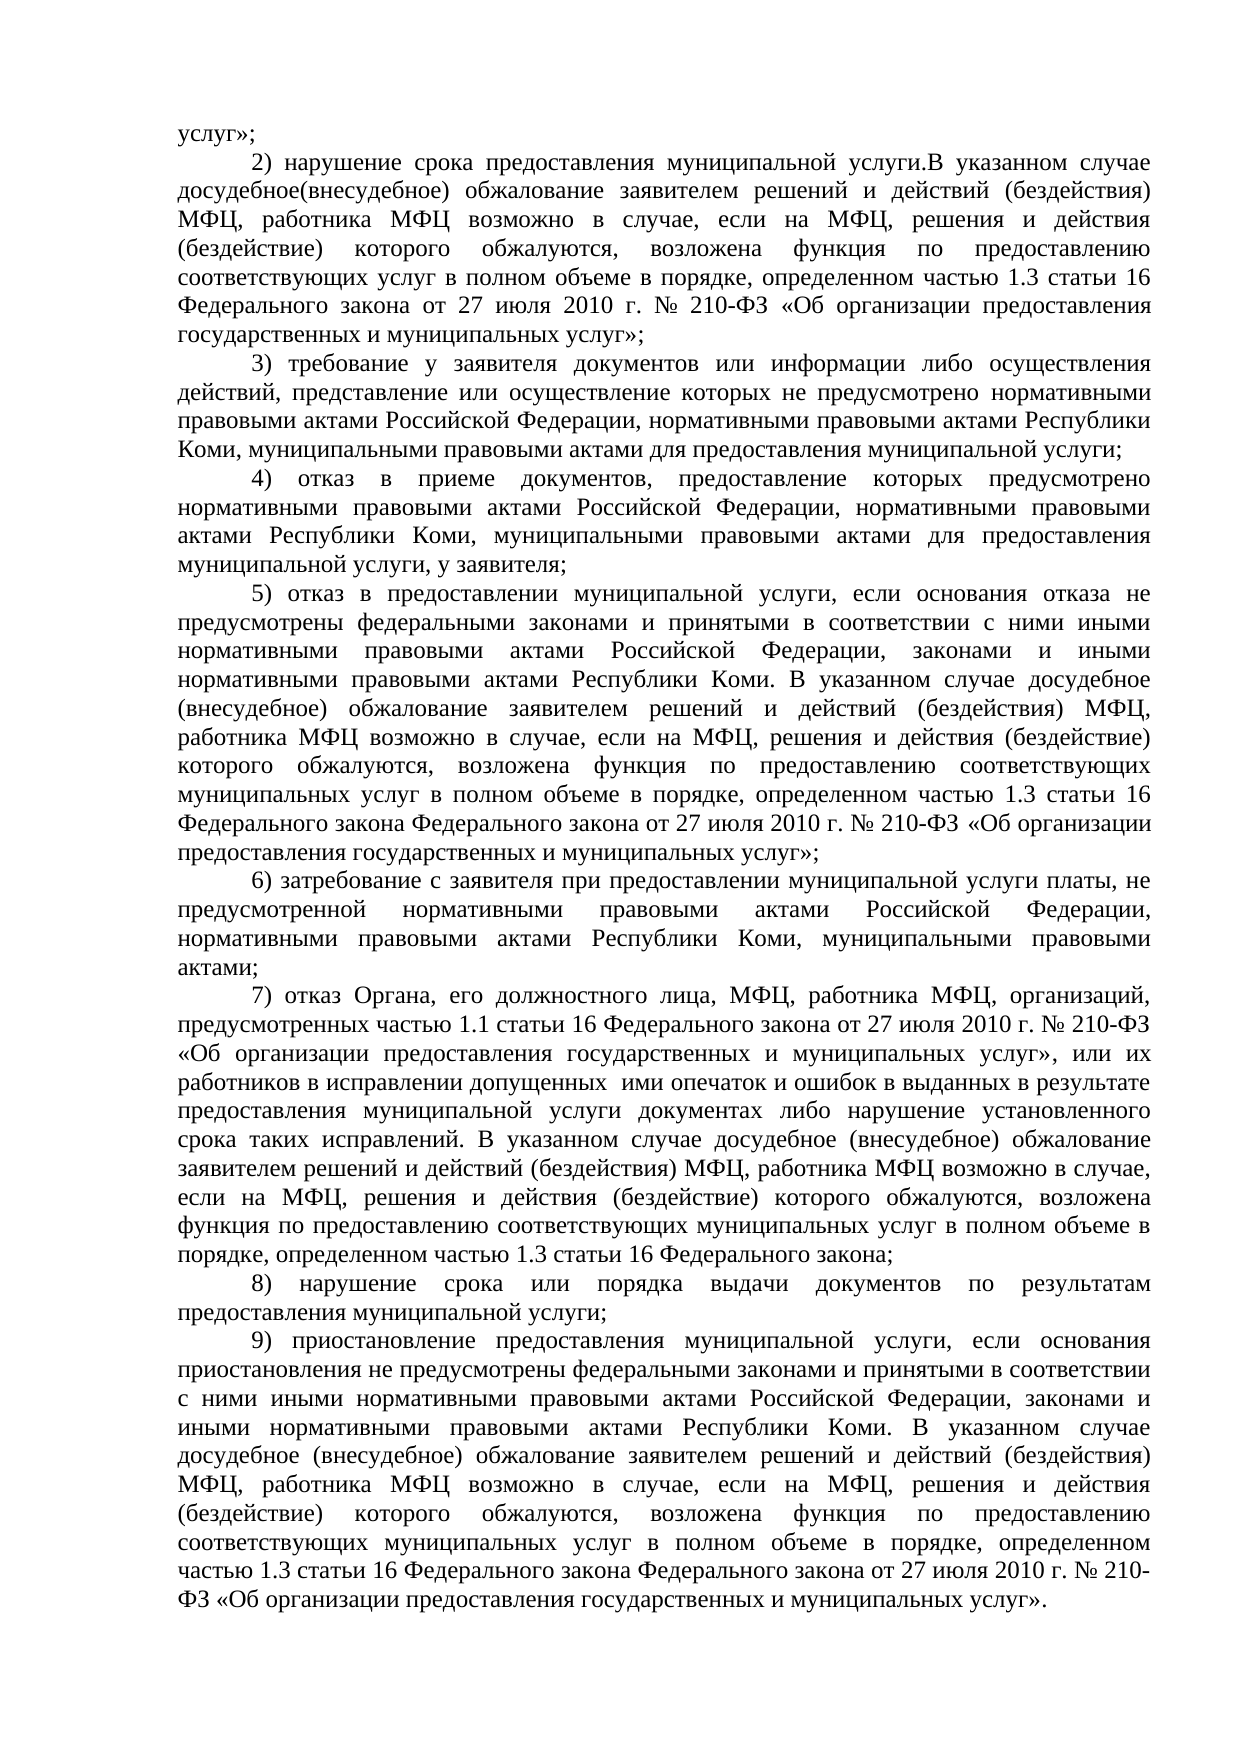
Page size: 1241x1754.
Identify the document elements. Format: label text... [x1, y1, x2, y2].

text 6) затребование с заявителя при предоставлении муниципальной услуги платы, не предусмотренной нормативными правовыми актами Российской Федерации, нормативными правовыми актами Республики Коми, муниципальными правовыми актами; [177, 866, 1152, 981]
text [177, 118, 1152, 147]
text 9) приостановление предоставления муниципальной услуги, если основания приостановления не предусмотрены федеральными законами и принятыми в соответствии с ними иными нормативными правовыми актами Российской Федерации, законами и иными нормативными правовыми актами Республики Коми. В указанном случае досудебное (внесудебное) обжалование заявителем решений и действий (бездействия) МФЦ, работника МФЦ возможно в случае, если на МФЦ, решения и действия (бездействие) которого обжалуются, возложена функция по предоставлению соответствующих муниципальных услуг в полном объеме в порядке, определенном частью 1.3 статьи 16 Федерального закона Федерального закона от 27 июля 2010 г. № 210-ФЗ «Об организации предоставления государственных и муниципальных услуг». [177, 1326, 1152, 1613]
text 8) нарушение срока или порядка выдачи документов по результатам предоставления муниципальной услуги; [177, 1268, 1152, 1326]
text 7) отказ Органа, его должностного лица, МФЦ, работника МФЦ, организаций, предусмотренных частью 1.1 статьи 16 Федерального закона от 27 июля 2010 г. № 210-ФЗ «Об организации предоставления государственных и муниципальных услуг», или их работников в исправлении допущенных ими опечаток и ошибок в выданных в результате предоставления муниципальной услуги документах либо нарушение установленного срока таких исправлений. В указанном случае досудебное (внесудебное) обжалование заявителем решений и действий (бездействия) МФЦ, работника МФЦ возможно в случае, если на МФЦ, решения и действия (бездействие) которого обжалуются, возложена функция по предоставлению соответствующих муниципальных услуг в полном объеме в порядке, определенном частью 1.3 статьи 16 Федерального закона; [177, 981, 1152, 1268]
text 4) отказ в приеме документов, предоставление которых предусмотрено нормативными правовыми актами Российской Федерации, нормативными правовыми актами Республики Коми, муниципальными правовыми актами для предоставления муниципальной услуги, у заявителя; [177, 463, 1152, 578]
text 5) отказ в предоставлении муниципальной услуги, если основания отказа не предусмотрены федеральными законами и принятыми в соответствии с ними иными нормативными правовыми актами Российской Федерации, законами и иными нормативными правовыми актами Республики Коми. В указанном случае досудебное (внесудебное) обжалование заявителем решений и действий (бездействия) МФЦ, работника МФЦ возможно в случае, если на МФЦ, решения и действия (бездействие) которого обжалуются, возложена функция по предоставлению соответствующих муниципальных услуг в полном объеме в порядке, определенном частью 1.3 статьи 16 Федерального закона Федерального закона от 27 июля 2010 г. № 210-ФЗ «Об организации предоставления государственных и муниципальных услуг»; [177, 578, 1152, 866]
text 3) требование у заявителя документов или информации либо осуществления действий, представление или осуществление которых не предусмотрено нормативными правовыми актами Российской Федерации, нормативными правовыми актами Республики Коми, муниципальными правовыми актами для предоставления муниципальной услуги; [177, 348, 1152, 463]
text 2) нарушение срока предоставления муниципальной услуги.В указанном случае досудебное(внесудебное) обжалование заявителем решений и действий (бездействия) МФЦ, работника МФЦ возможно в случае, если на МФЦ, решения и действия (бездействие) которого обжалуются, возложена функция по предоставлению соответствующих услуг в полном объеме в порядке, определенном частью 1.3 статьи 16 Федерального закона от 27 июля 2010 г. № 210-ФЗ «Об организации предоставления государственных и муниципальных услуг»; [177, 147, 1152, 348]
